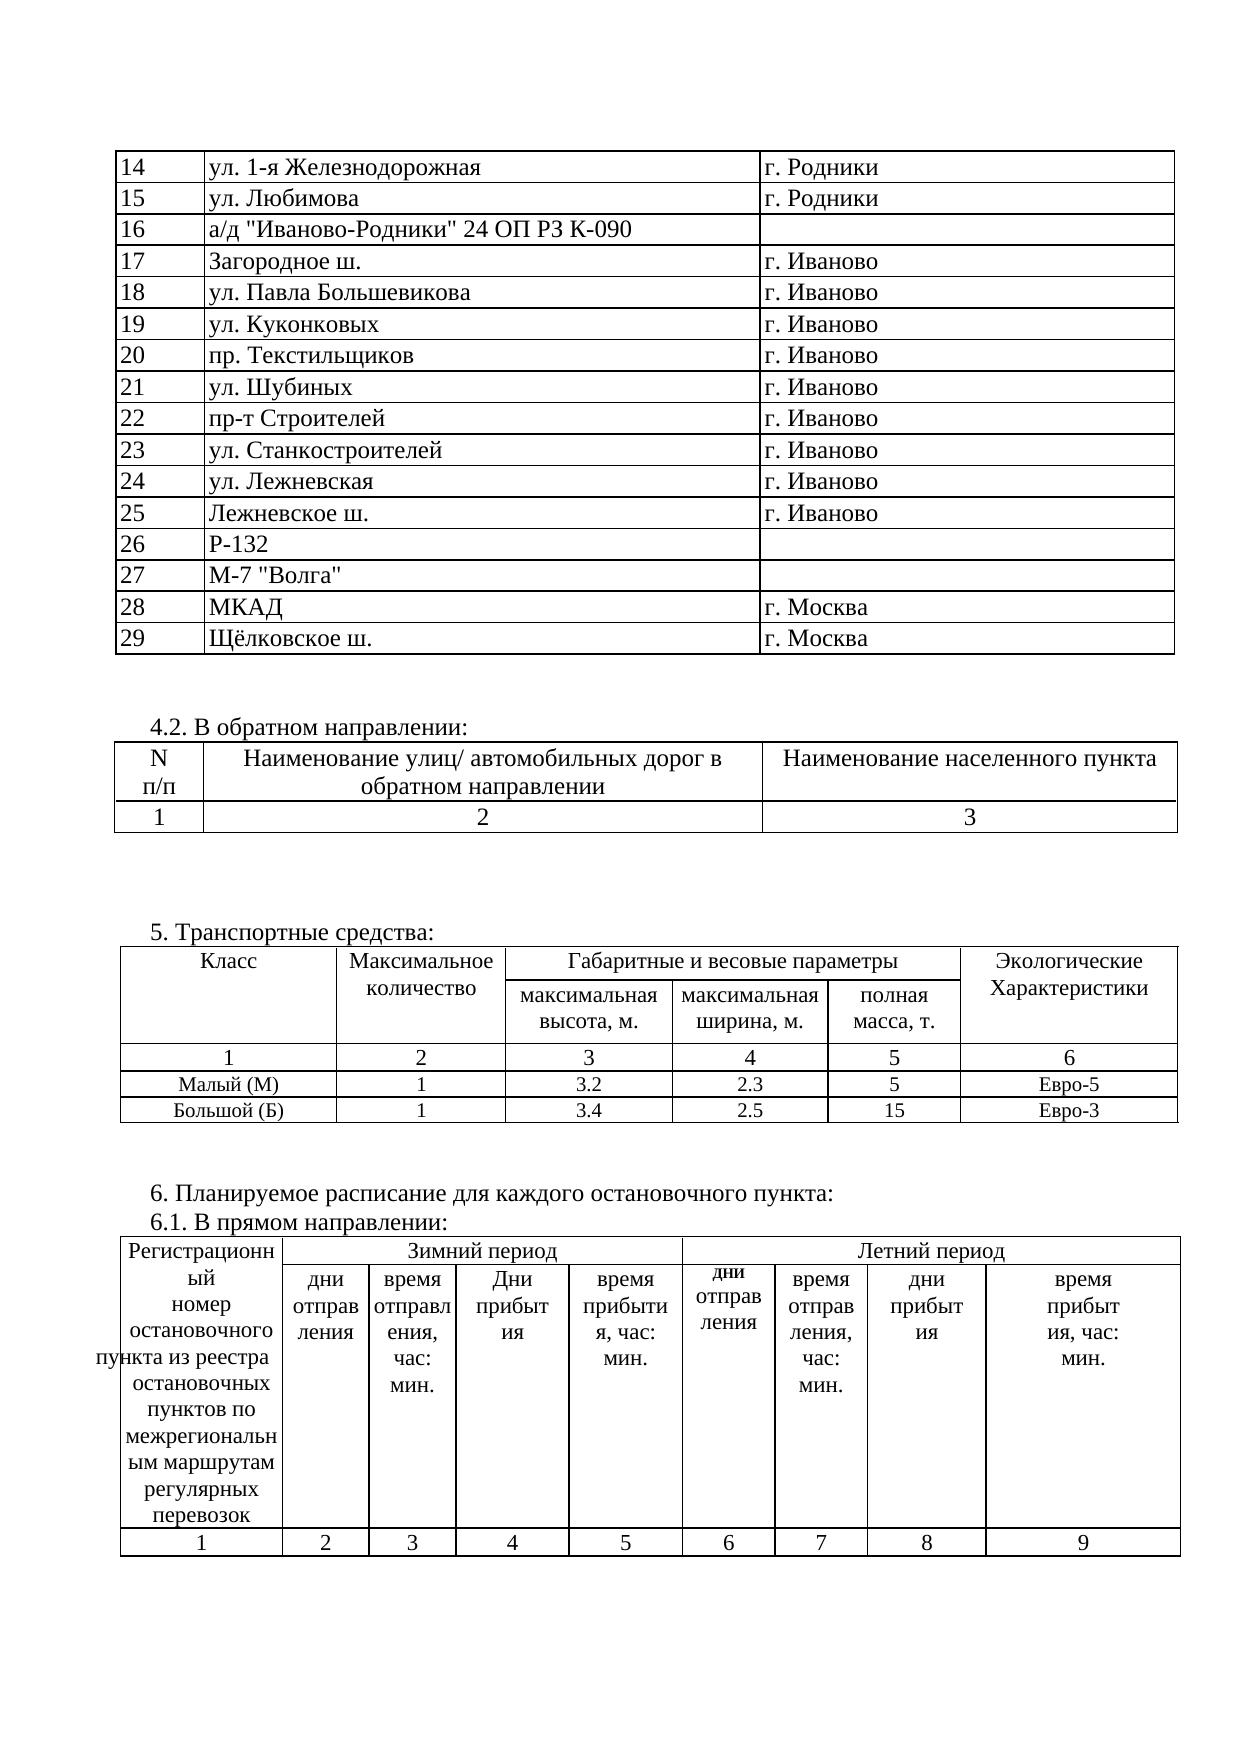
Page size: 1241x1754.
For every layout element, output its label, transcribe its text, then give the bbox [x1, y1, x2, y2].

table_cell 2 [283, 1529, 368, 1555]
table_cell время прибыти я, час: мин. [570, 1265, 682, 1527]
table_cell 29 [117, 623, 204, 653]
table_cell 22 [117, 403, 204, 433]
table_cell дни отправ ления [283, 1265, 368, 1527]
text 6. Планируемое расписание для каждого остановочного пункта: [150, 1178, 1090, 1207]
table_cell г. Иваново [761, 246, 1174, 276]
table_cell г. Иваново [761, 309, 1174, 339]
table_cell максимальная высота, м. [506, 981, 672, 1042]
table_cell 16 [117, 215, 204, 244]
table_cell ул. Лежневская [205, 466, 759, 496]
table_cell г. Иваново [761, 498, 1174, 527]
table_header Класс [121, 947, 336, 1042]
table_cell ул. Станкостроителей [205, 435, 759, 464]
table_cell 28 [117, 592, 204, 622]
table_cell 2.3 [673, 1072, 827, 1096]
text 6.1. В прямом направлении: [150, 1207, 1090, 1236]
table_cell 3 [763, 800, 1177, 832]
table_cell 2.5 [673, 1098, 827, 1122]
table_cell [761, 561, 1174, 590]
table_cell ул. Куконковых [205, 309, 759, 339]
table_cell 2 [337, 1044, 505, 1070]
text 4.2. В обратном направлении: [150, 712, 1090, 741]
table_cell Р-132 [205, 529, 759, 559]
table_cell 24 [117, 466, 204, 496]
table_cell 21 [117, 372, 204, 402]
table_cell Евро-5 [961, 1072, 1177, 1096]
table_cell 8 [868, 1529, 985, 1555]
table_cell Щёлковское ш. [205, 623, 759, 653]
table_cell 6 [683, 1529, 774, 1555]
text 5. Транспортные средства: [150, 917, 1090, 946]
table_cell Большой (Б) [121, 1098, 336, 1122]
table_cell 20 [117, 340, 204, 370]
table_cell ул. 1-я Железнодорожная [205, 152, 759, 181]
table_cell 7 [776, 1529, 867, 1555]
table_cell ул. Павла Большевикова [205, 277, 759, 307]
table_cell 26 [117, 529, 204, 559]
table_cell 1 [337, 1072, 505, 1096]
table_cell г. Родники [761, 152, 1174, 181]
table_cell время прибыт ия, час: мин. [987, 1265, 1180, 1527]
table_cell а/д "Иваново-Родники" 24 ОП РЗ К-090 [205, 215, 759, 244]
table_cell Дни прибыт ия [457, 1265, 568, 1527]
table_cell МКАД [205, 592, 759, 622]
table_cell время отправ ления, час: мин. [776, 1265, 867, 1527]
table_cell дни прибыт ия [868, 1265, 985, 1527]
table_cell 17 [117, 246, 204, 276]
table_cell 25 [117, 498, 204, 527]
table_cell г. Иваново [761, 403, 1174, 433]
table_cell 2 [204, 802, 762, 832]
table_cell г. Москва [761, 592, 1174, 622]
table_header Летний период [683, 1237, 1180, 1264]
table_cell ул. Любимова [205, 183, 759, 213]
table_cell г. Иваново [761, 466, 1174, 496]
table_cell г. Иваново [761, 435, 1174, 464]
table_cell 4 [673, 1044, 827, 1070]
table_cell 5 [829, 1072, 960, 1096]
table_cell [761, 215, 1174, 244]
table_cell пр-т Строителей [205, 403, 759, 433]
table_cell 5 [829, 1044, 960, 1070]
table_cell ДНИ отправ ления [683, 1265, 774, 1527]
table_cell 3 [370, 1529, 455, 1555]
table_cell 6 [961, 1044, 1177, 1070]
table_cell 4 [457, 1529, 568, 1555]
table_cell Лежневское ш. [205, 498, 759, 527]
table_cell ул. Шубиных [205, 372, 759, 402]
table_header Экологические Характеристики [961, 947, 1177, 1042]
table_cell 3 [506, 1044, 672, 1070]
table_cell пр. Текстильщиков [205, 340, 759, 370]
table_header Наименование населенного пункта [763, 743, 1177, 800]
table_header Зимний период [283, 1237, 682, 1264]
table_header Габаритные и весовые параметры [506, 947, 960, 979]
table_cell г. Иваново [761, 340, 1174, 370]
table_cell Загородное ш. [205, 246, 759, 276]
table_cell время отправл ения, час: мин. [370, 1265, 455, 1527]
table_cell 18 [117, 277, 204, 307]
table_cell 3.2 [506, 1072, 672, 1096]
table_cell 27 [117, 561, 204, 590]
table_cell 3.4 [506, 1098, 672, 1122]
table_cell 9 [987, 1529, 1180, 1555]
table_cell 1 [115, 801, 203, 832]
table_cell 1 [121, 1529, 282, 1555]
table_cell 14 [117, 152, 204, 181]
table_cell г. Москва [761, 623, 1174, 653]
table_header N п/п [115, 743, 203, 800]
table_cell 19 [117, 309, 204, 339]
table_cell [761, 529, 1174, 559]
table_cell 15 [117, 183, 204, 213]
table_cell 23 [117, 435, 204, 464]
table_header Наименование улиц/ автомобильных дорог в обратном направлении [204, 743, 762, 800]
table_cell полная масса, т. [829, 981, 960, 1042]
table_cell М-7 "Волга" [205, 561, 759, 590]
table_cell Малый (М) [121, 1072, 336, 1096]
table_cell 1 [121, 1044, 336, 1070]
table_cell г. Родники [761, 183, 1174, 213]
table_cell г. Иваново [761, 372, 1174, 402]
table_cell Евро-3 [961, 1098, 1177, 1122]
table_cell 5 [570, 1529, 682, 1555]
table_cell г. Иваново [761, 277, 1174, 307]
table_cell 1 [337, 1098, 505, 1122]
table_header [121, 1237, 282, 1527]
table_cell максимальная ширина, м. [673, 981, 827, 1042]
table_cell 15 [829, 1098, 960, 1122]
table_header Максимальное количество [337, 947, 505, 1042]
